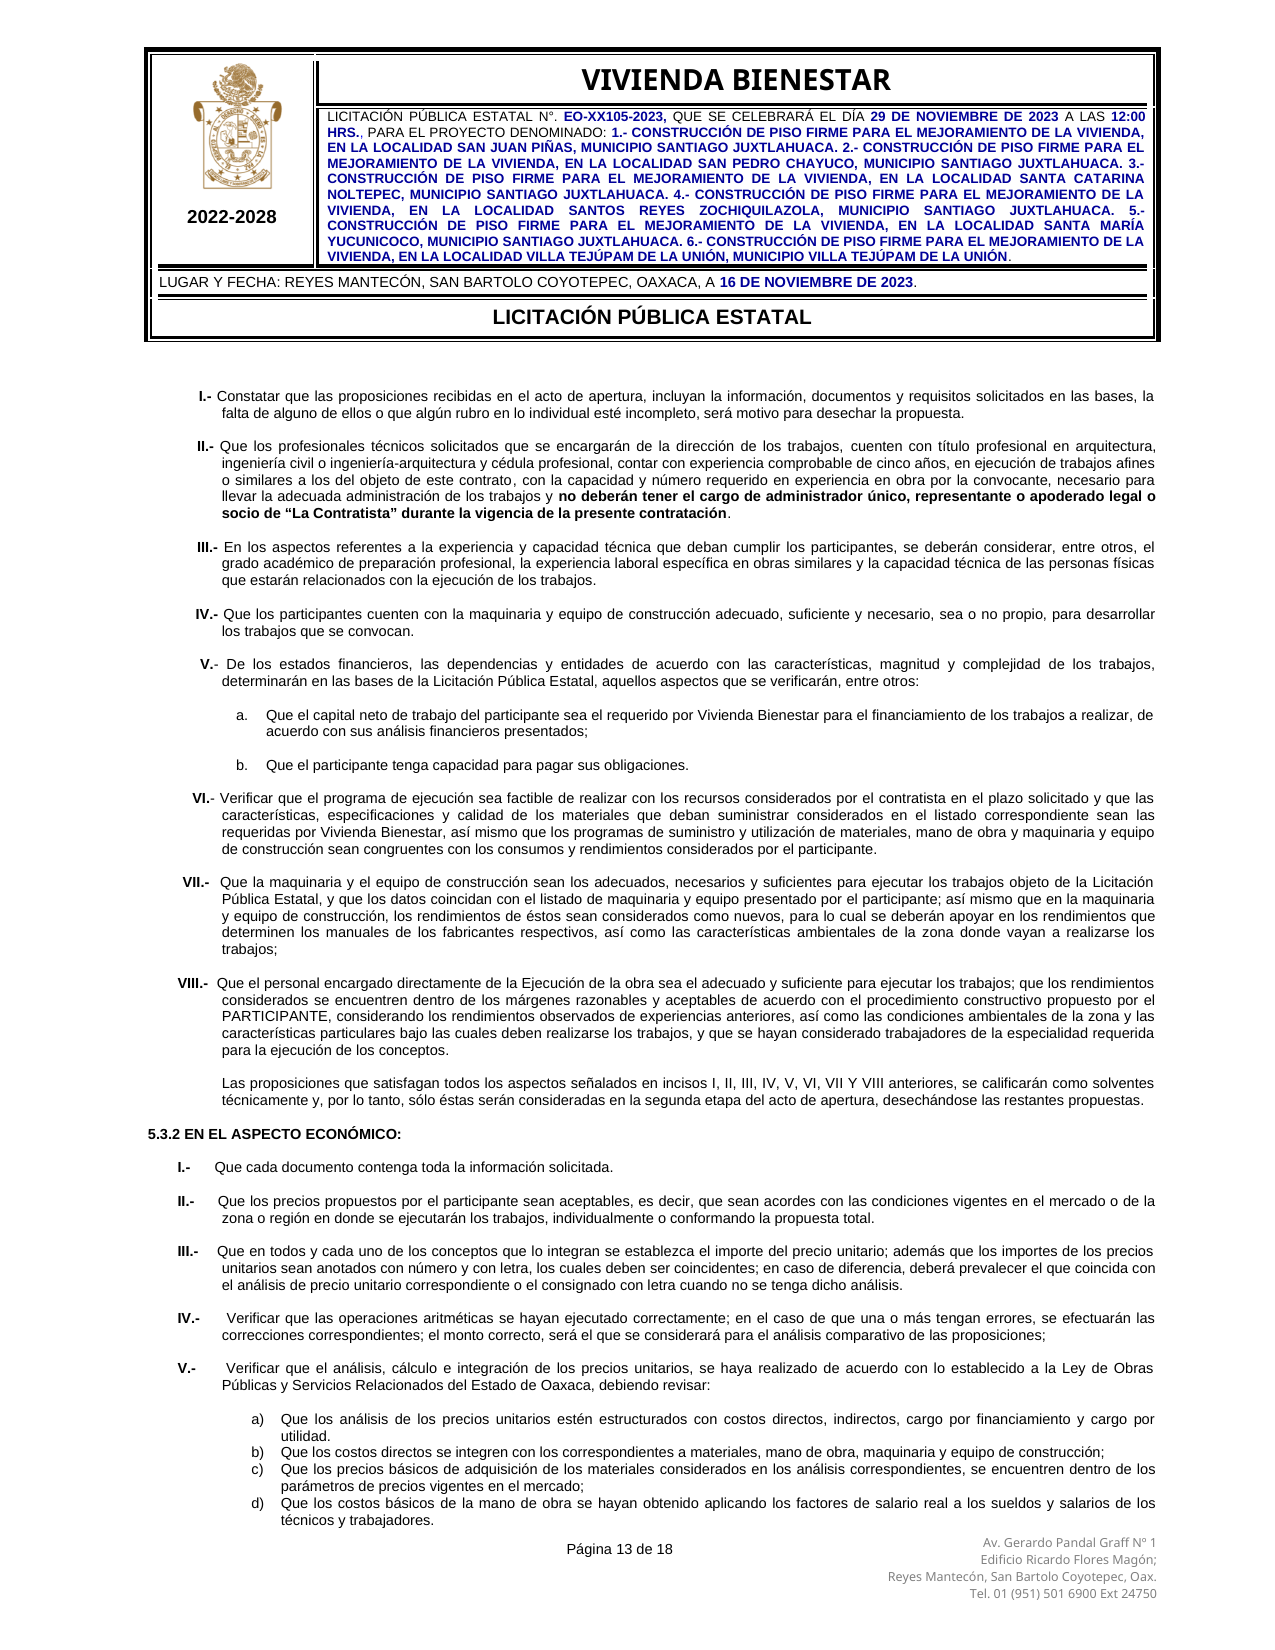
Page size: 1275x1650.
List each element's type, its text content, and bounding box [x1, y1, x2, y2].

text II.- Que los profesionales técnicos solicitados que se encargarán de la dirección de los trabajos, cuenten con título profesional en arquitectura, ingeniería civil o ingeniería-arquitectura y cédula profesional, contar con experiencia comprobable de cinco años, en ejecución de trabajos afines o similares a los del objeto de este contrato, con la capacidad y número requerido en experiencia en obra por la convocante, necesario para llevar la adecuada administración de los trabajos y no deberán tener el cargo de administrador único, representante o apoderado legal o socio de “La Contratista” durante la vigencia de la presente contratación. [197, 438, 1157, 522]
text IV.- Verificar que las operaciones aritméticas se hayan ejecutado correctamente; en el caso de que una o más tengan errores, se efectuarán las correcciones correspondientes; el monto correcto, será el que se considerará para el análisis comparativo de las proposiciones; [177, 1310, 1157, 1343]
text VIII.- Que el personal encargado directamente de la Ejecución de la obra sea el adecuado y suficiente para ejecutar los trabajos; que los rendimientos considerados se encuentren dentro de los márgenes razonables y aceptables de acuerdo con el procedimiento constructivo propuesto por el PARTICIPANTE, considerando los rendimientos observados de experiencias anteriores, así como las condiciones ambientales de la zona y las características particulares bajo las cuales deben realizarse los trabajos, y que se hayan considerado trabajadores de la especialidad requerida para la ejecución de los conceptos. [177, 974, 1157, 1058]
text 5.3.2 EN EL ASPECTO ECONÓMICO: [148, 1125, 1157, 1142]
list Que el participante tenga capacidad para pagar sus obligaciones. [236, 756, 1157, 773]
list Que los precios básicos de adquisición de los materiales considerados en los análisis correspondientes, se encuentren dentro de los parámetros de precios vigentes en el mercado; [251, 1461, 1157, 1494]
text Las proposiciones que satisfagan todos los aspectos señalados en incisos I, II, III, IV, V, VI, VII Y VIII anteriores, se calificarán como solventes técnicamente y, por lo tanto, sólo éstas serán consideradas en la segunda etapa del acto de apertura, desechándose las restantes propuestas. [222, 1075, 1157, 1109]
text III.- Que en todos y cada uno de los conceptos que lo integran se establezca el importe del precio unitario; además que los importes de los precios unitarios sean anotados con número y con letra, los cuales deben ser coincidentes; en caso de diferencia, deberá prevalecer el que coincida con el análisis de precio unitario correspondiente o el consignado con letra cuando no se tenga dicho análisis. [177, 1243, 1157, 1293]
text III.- En los aspectos referentes a la experiencia y capacidad técnica que deban cumplir los participantes, se deberán considerar, entre otros, el grado académico de preparación profesional, la experiencia laboral específica en obras similares y la capacidad técnica de las personas físicas que estarán relacionados con la ejecución de los trabajos. [197, 538, 1157, 589]
text VII.- Que la maquinaria y el equipo de construcción sean los adecuados, necesarios y suficientes para ejecutar los trabajos objeto de la Licitación Pública Estatal, y que los datos coincidan con el listado de maquinaria y equipo presentado por el participante; así mismo que en la maquinaria y equipo de construcción, los rendimientos de éstos sean considerados como nuevos, para lo cual se deberán apoyar en los rendimientos que determinen los manuales de los fabricantes respectivos, así como las características ambientales de la zona donde vayan a realizarse los trabajos; [177, 874, 1157, 958]
text IV.- Que los participantes cuenten con la maquinaria y equipo de construcción adecuado, suficiente y necesario, sea o no propio, para desarrollar los trabajos que se convocan. [195, 606, 1157, 639]
list Que los análisis de los precios unitarios estén estructurados con costos directos, indirectos, cargo por financiamiento y cargo por utilidad. [251, 1411, 1157, 1444]
list Que el capital neto de trabajo del participante sea el requerido por Vivienda Bienestar para el financiamiento de los trabajos a realizar, de acuerdo con sus análisis financieros presentados; [236, 706, 1157, 740]
text I.- Constatar que las proposiciones recibidas en el acto de apertura, incluyan la información, documentos y requisitos solicitados en las bases, la falta de alguno de ellos o que algún rubro en lo individual esté incompleto, será motivo para desechar la propuesta. [198, 387, 1157, 421]
text II.- Que los precios propuestos por el participante sean aceptables, es decir, que sean acordes con las condiciones vigentes en el mercado o de la zona o región en donde se ejecutarán los trabajos, individualmente o conformando la propuesta total. [177, 1192, 1157, 1226]
text I.- Que cada documento contenga toda la información solicitada. [177, 1159, 1157, 1176]
picture [187, 59, 285, 188]
text V.- De los estados financieros, las dependencias y entidades de acuerdo con las características, magnitud y complejidad de los trabajos, determinarán en las bases de la Licitación Pública Estatal, aquellos aspectos que se verificarán, entre otros: [200, 656, 1157, 689]
list Que los costos básicos de la mano de obra se hayan obtenido aplicando los factores de salario real a los sueldos y salarios de los técnicos y trabajadores. [251, 1494, 1157, 1528]
text VI.- Verificar que el programa de ejecución sea factible de realizar con los recursos considerados por el contratista en el plazo solicitado y que las características, especificaciones y calidad de los materiales que deban suministrar considerados en el listado correspondiente sean las requeridas por Vivienda Bienestar, así mismo que los programas de suministro y utilización de materiales, mano de obra y maquinaria y equipo de construcción sean congruentes con los consumos y rendimientos considerados por el participante. [192, 790, 1157, 857]
text V.- Verificar que el análisis, cálculo e integración de los precios unitarios, se haya realizado de acuerdo con lo establecido a la Ley de Obras Públicas y Servicios Relacionados del Estado de Oaxaca, debiendo revisar: [177, 1360, 1157, 1394]
list Que los costos directos se integren con los correspondientes a materiales, mano de obra, maquinaria y equipo de construcción; [251, 1444, 1157, 1461]
